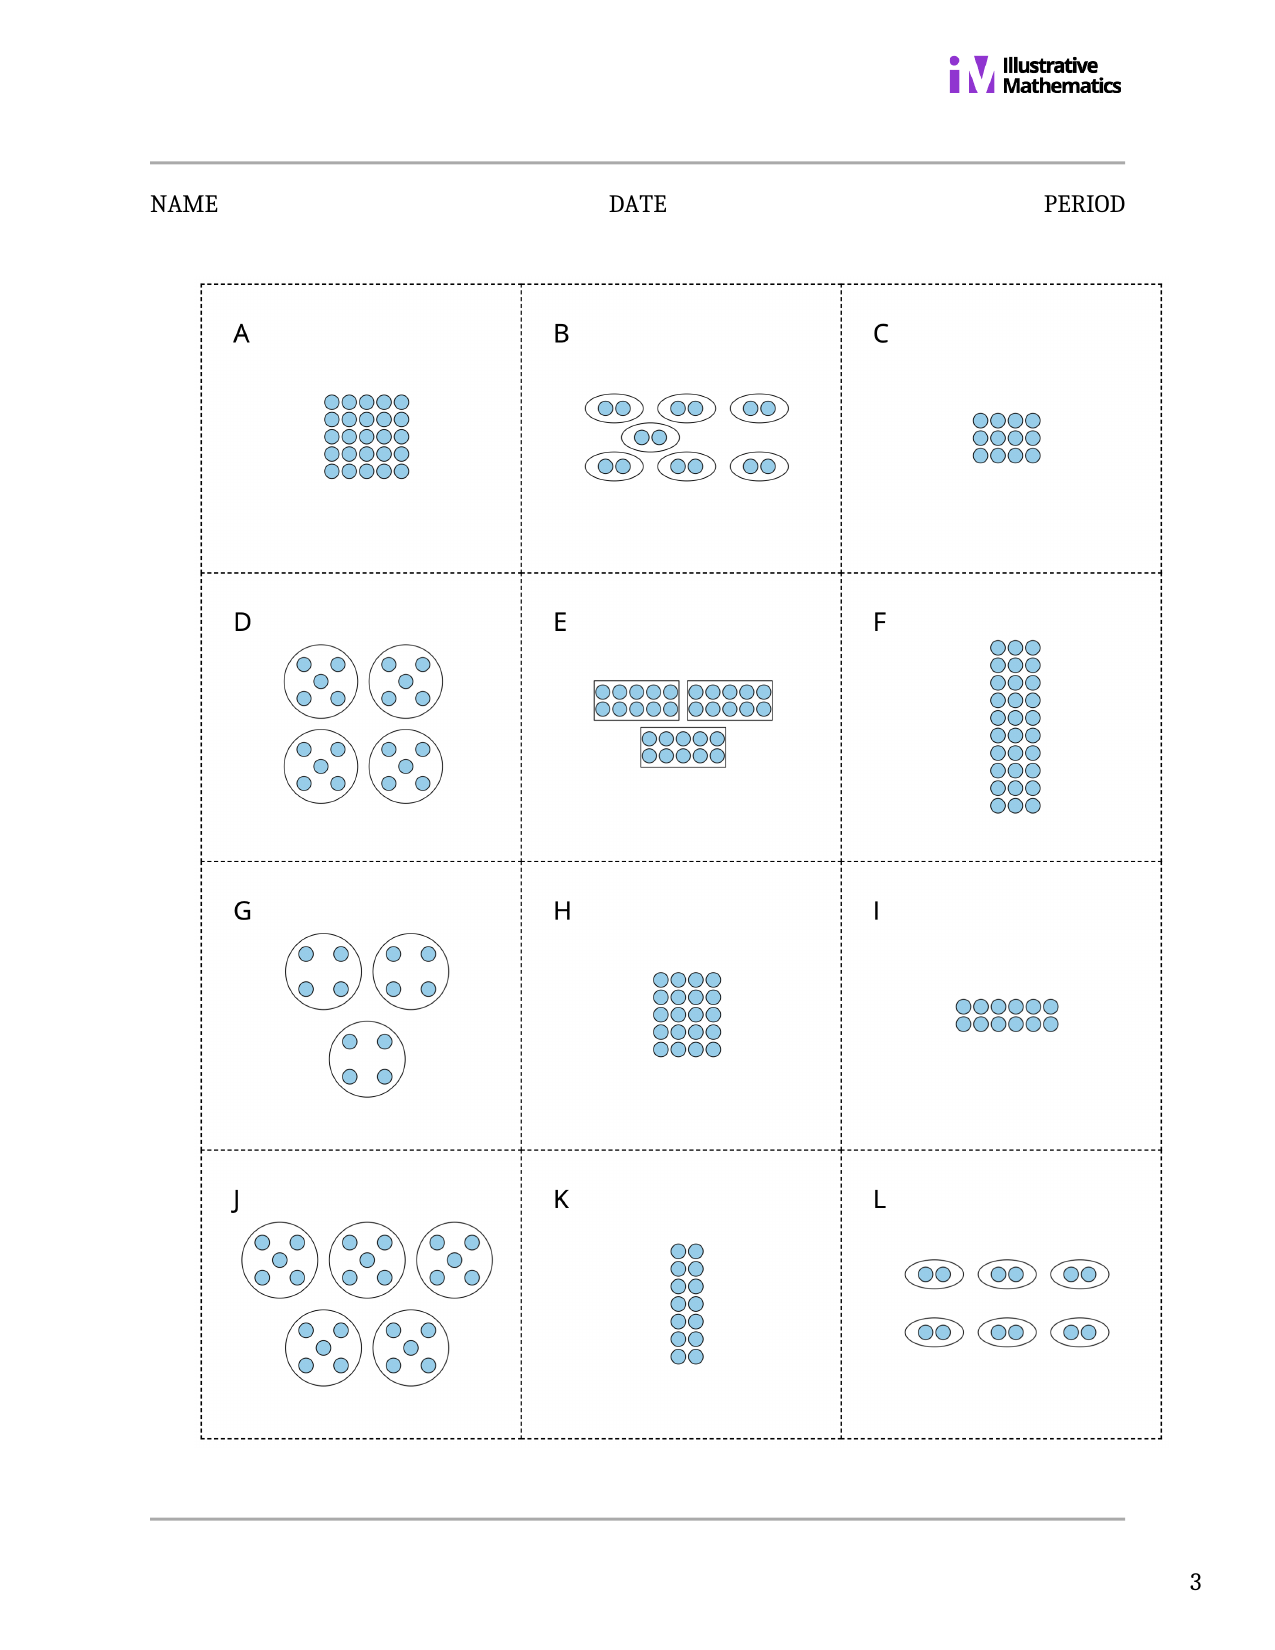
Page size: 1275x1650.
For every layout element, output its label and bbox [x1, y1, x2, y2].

picture [949, 55, 1121, 93]
picture [193, 276, 1169, 1448]
